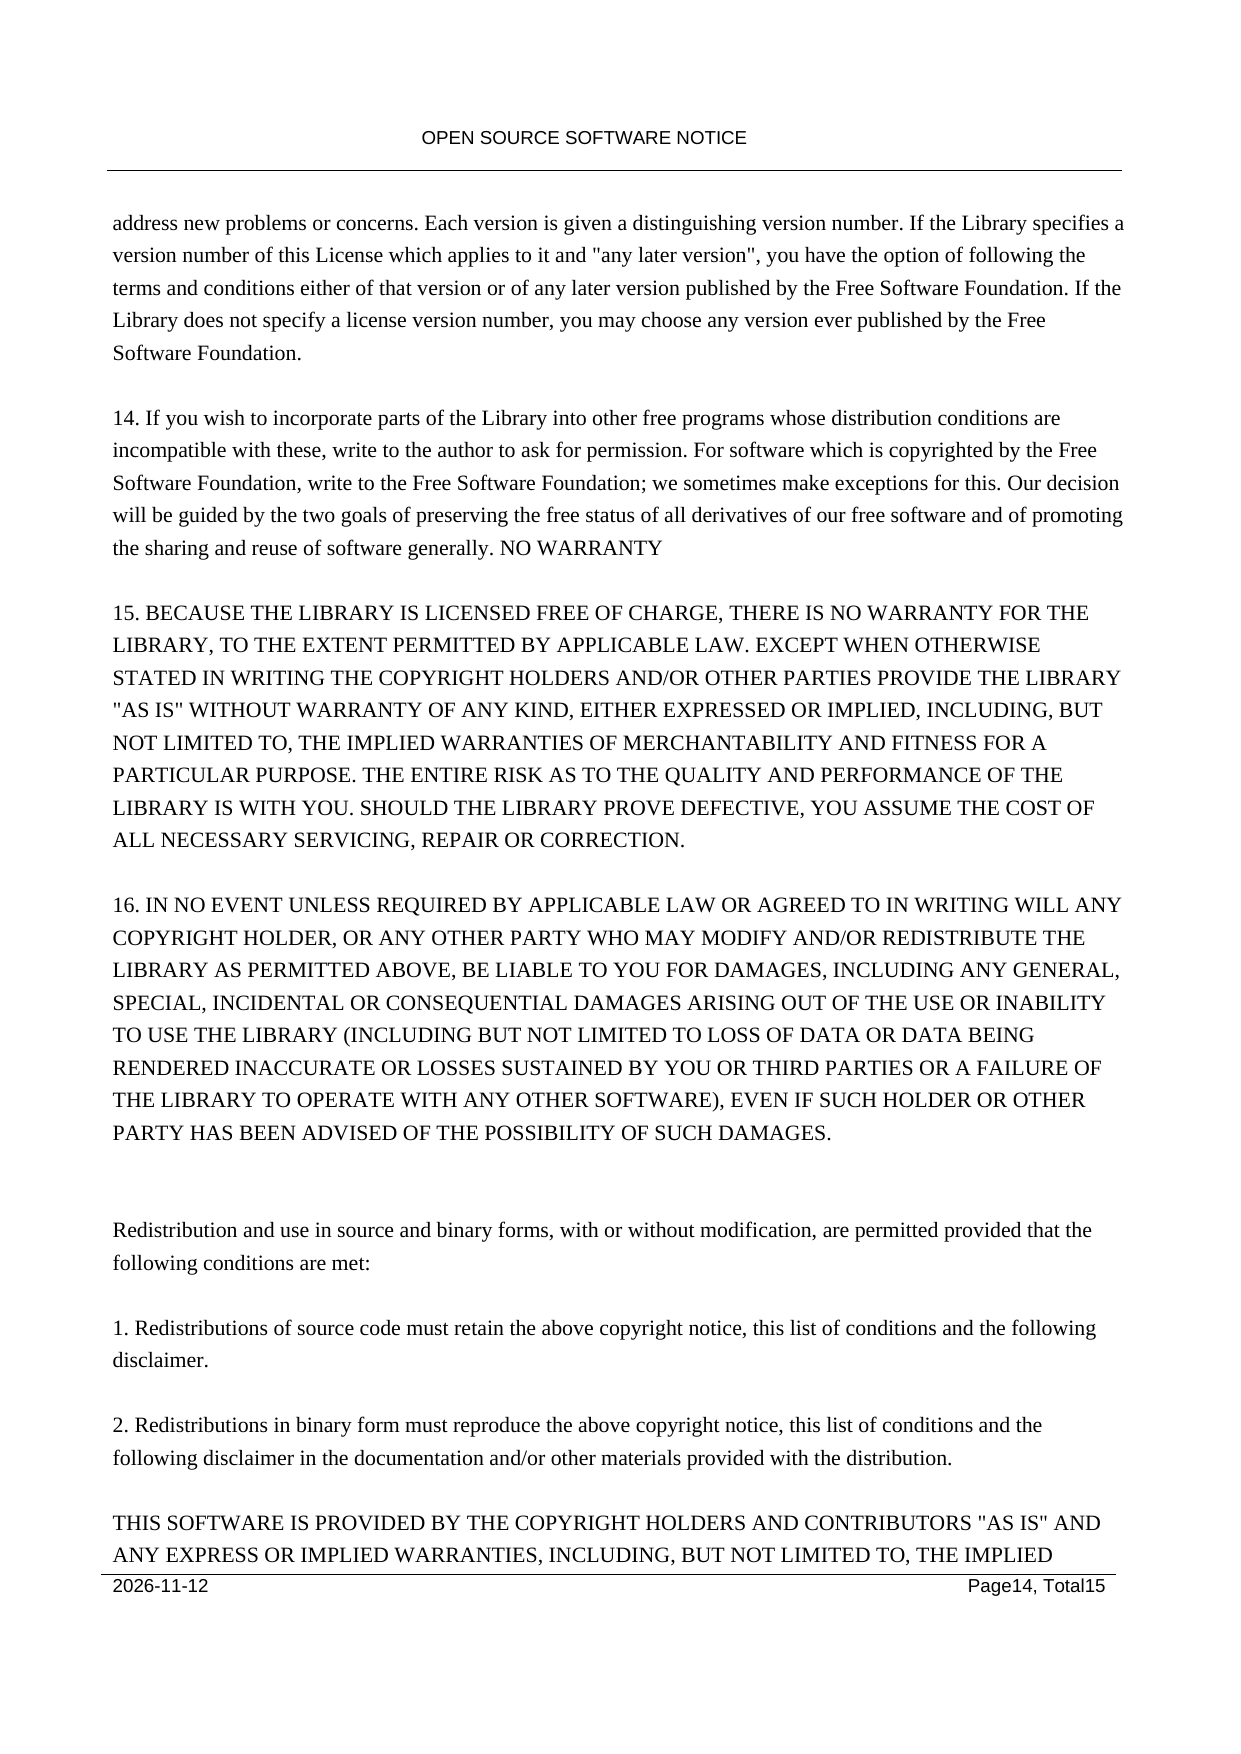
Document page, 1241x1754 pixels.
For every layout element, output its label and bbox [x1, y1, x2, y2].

text [112, 206, 1128, 1571]
